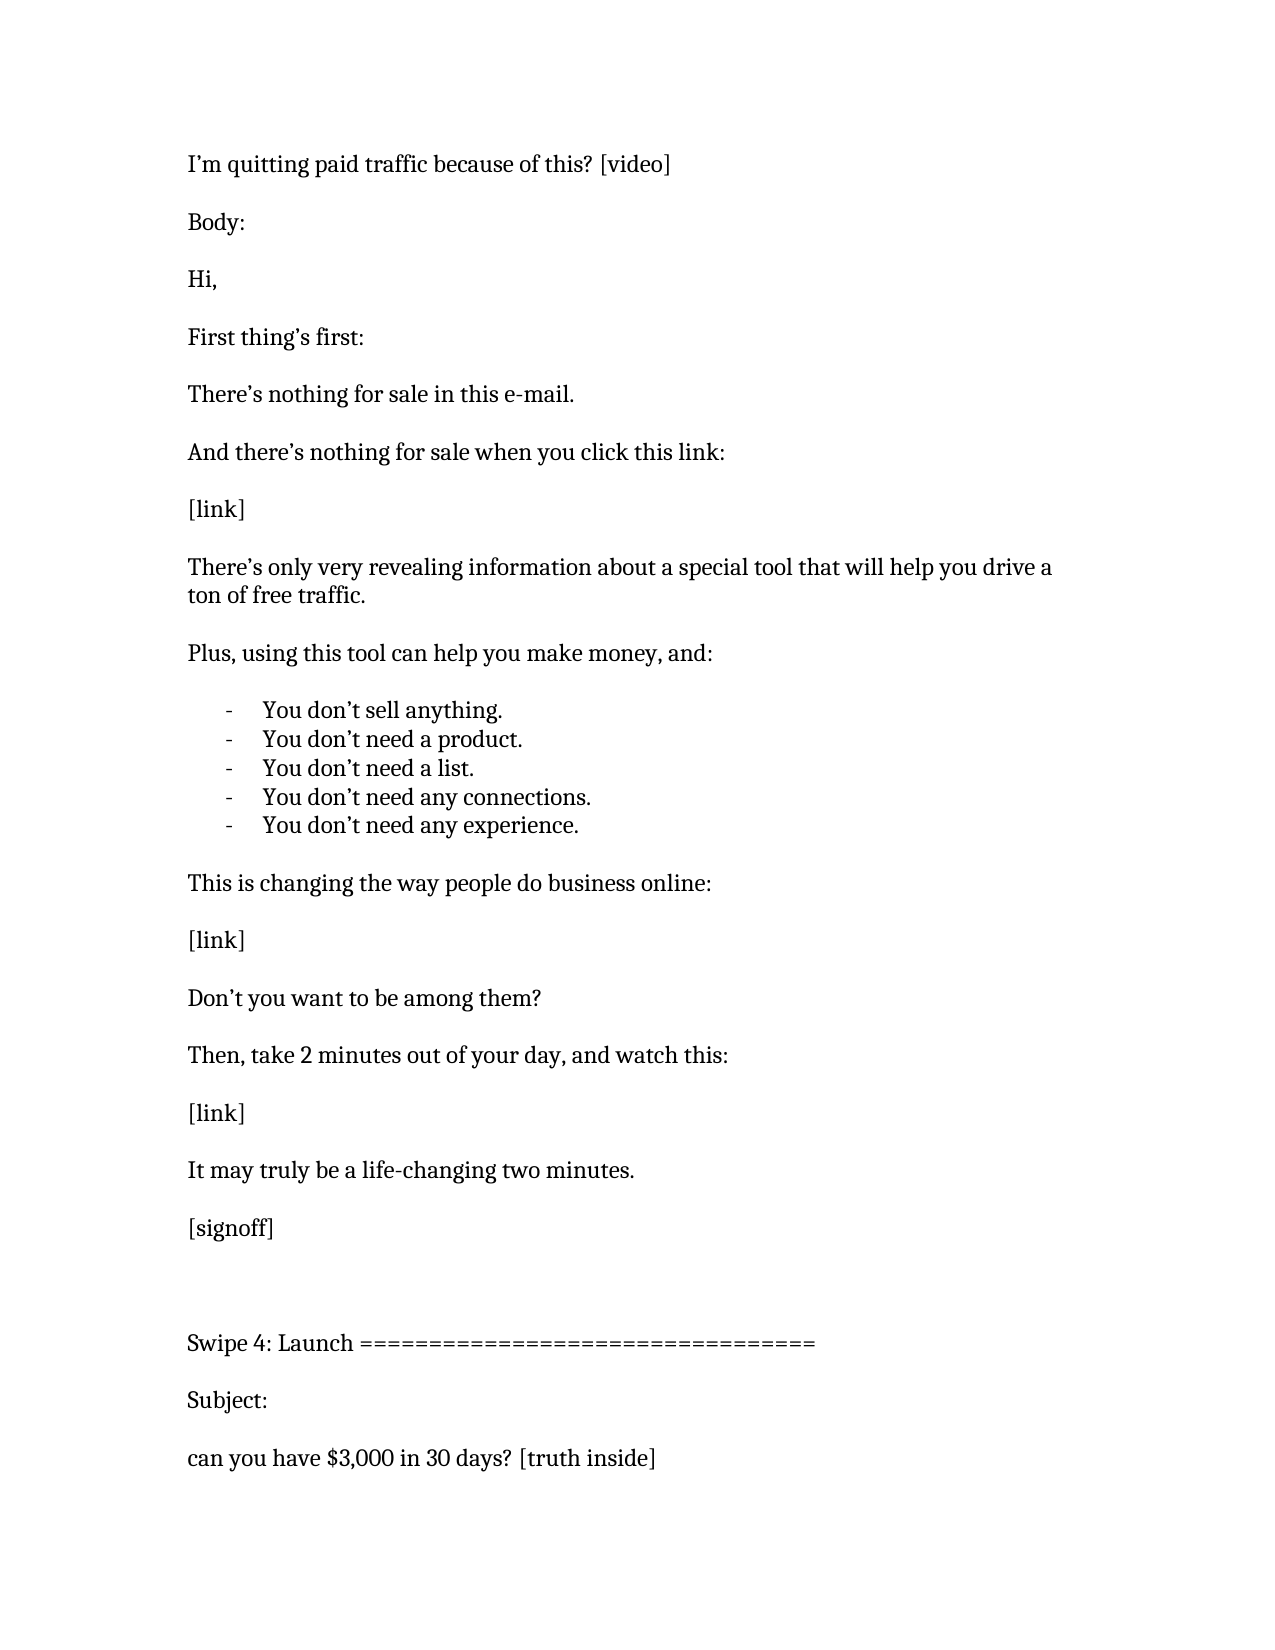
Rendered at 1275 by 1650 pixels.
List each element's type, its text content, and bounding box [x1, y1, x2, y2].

text There’s only very revealing information about a special tool that will help you drive a ton of free traffic. [187, 552, 1087, 610]
text I’m quitting paid traffic because of this? [video] [187, 150, 1087, 179]
text It may truly be a life-changing two minutes. [187, 1156, 1087, 1185]
text [link] [187, 1099, 1087, 1127]
text [link] [187, 926, 1087, 955]
text Then, take 2 minutes out of your day, and watch this: [187, 1041, 1087, 1070]
text [signoff] [187, 1214, 1087, 1242]
text Body: [187, 207, 1087, 236]
text Plus, using this tool can help you make money, and: [187, 639, 1087, 667]
list You don’t need any connections. [225, 782, 1087, 811]
list You don’t need any experience. [225, 811, 1087, 840]
text First thing’s first: [187, 322, 1087, 351]
list You don’t need a list. [225, 754, 1087, 782]
text And there’s nothing for sale when you click this link: [187, 437, 1087, 466]
text This is changing the way people do business online: [187, 869, 1087, 897]
list You don’t sell anything. [225, 696, 1087, 725]
text Swipe 4: Launch ================================= [187, 1329, 1087, 1357]
text [link] [187, 495, 1087, 524]
list You don’t need a product. [225, 725, 1087, 754]
text Don’t you want to be among them? [187, 984, 1087, 1012]
text can you have $3,000 in 30 days? [truth inside] [187, 1444, 1087, 1472]
text Hi, [187, 265, 1087, 294]
text There’s nothing for sale in this e-mail. [187, 380, 1087, 409]
text Subject: [187, 1386, 1087, 1415]
